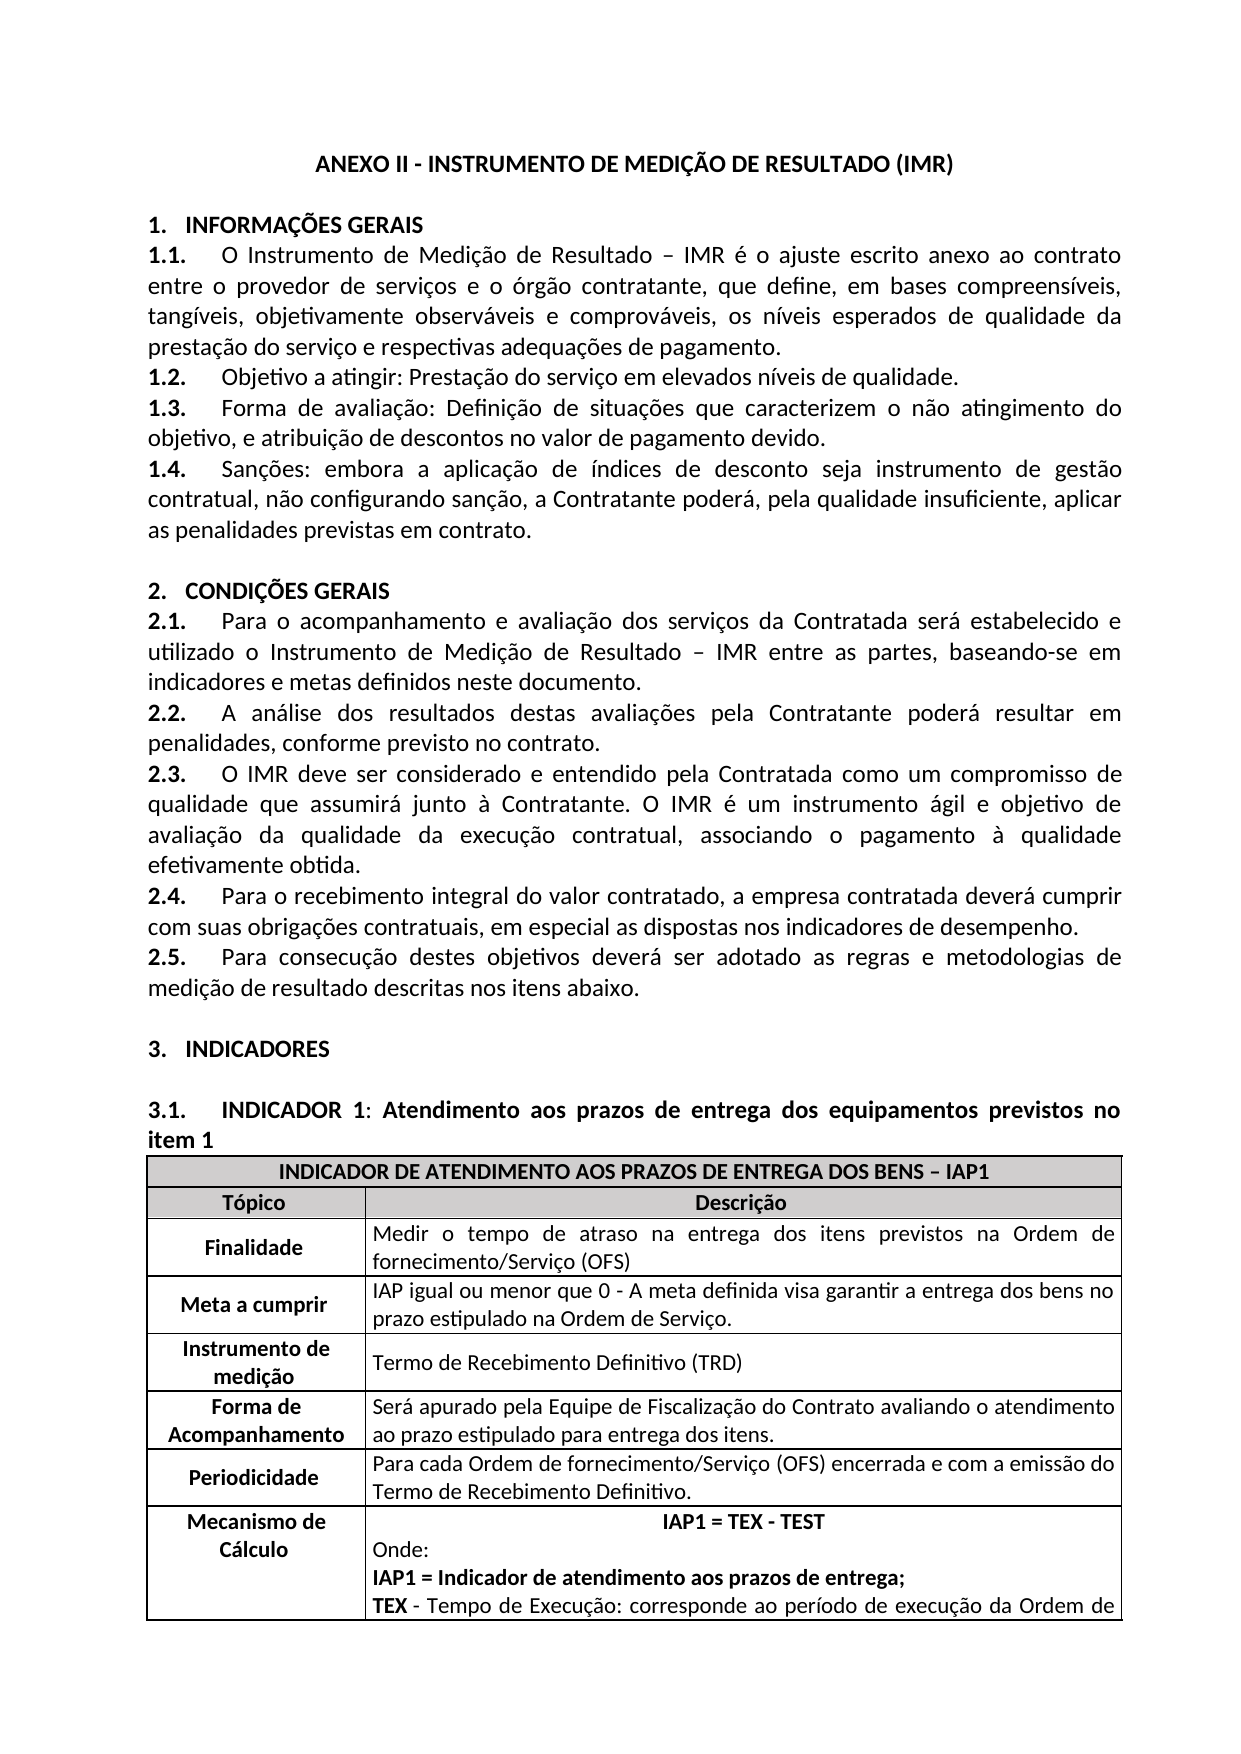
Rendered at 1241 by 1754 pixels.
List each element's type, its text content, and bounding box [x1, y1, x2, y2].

list Objetivo a atingir: Prestação do serviço em elevados níveis de qualidade. [148, 361, 1122, 392]
list INDICADORES [148, 1033, 1122, 1063]
list Para consecução destes objetivos deverá ser adotado as regras e metodologias de medição de resultado descritas nos itens abaixo. [148, 941, 1122, 1002]
list O Instrumento de Medição de Resultado – IMR é o ajuste escrito anexo ao contrato entre o provedor de serviços e o órgão contratante, que define, em bases compreensíveis, tangíveis, objetivamente observáveis e comprováveis, os níveis esperados de qualidade da prestação do serviço e respectivas adequações de pagamento. [148, 239, 1122, 361]
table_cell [366, 1507, 1121, 1619]
table_cell Termo de Recebimento Definitivo (TRD) [366, 1334, 1121, 1390]
table_cell IAP igual ou menor que 0 - A meta definida visa garantir a entrega dos bens no prazo estipulado na Ordem de Serviço. [366, 1277, 1121, 1333]
list A análise dos resultados destas avaliações pela Contratante poderá resultar em penalidades, conforme previsto no contrato. [148, 697, 1122, 758]
list Sanções: embora a aplicação de índices de desconto seja instrumento de gestão contratual, não configurando sanção, a Contratante poderá, pela qualidade insuficiente, aplicar as penalidades previstas em contrato. [148, 453, 1122, 544]
list Para o recebimento integral do valor contratado, a empresa contratada deverá cumprir com suas obrigações contratuais, em especial as dispostas nos indicadores de desempenho. [148, 880, 1122, 941]
table_cell Descrição [366, 1188, 1121, 1217]
table_cell Instrumento de medição [148, 1334, 365, 1390]
list INDICADOR 1: Atendimento aos prazos de entrega dos equipamentos previstos no item 1 [148, 1094, 1122, 1155]
list Forma de avaliação: Definição de situações que caracterizem o não atingimento do objetivo, e atribuição de descontos no valor de pagamento devido. [148, 392, 1122, 453]
list Para o acompanhamento e avaliação dos serviços da Contratada será estabelecido e utilizado o Instrumento de Medição de Resultado – IMR entre as partes, baseando-se em indicadores e metas definidos neste documento. [148, 606, 1122, 697]
table_cell Tópico [148, 1188, 365, 1217]
list CONDIÇÕES GERAIS [148, 575, 1122, 606]
table_cell Medir o tempo de atraso na entrega dos itens previstos na Ordem de fornecimento/Serviço (OFS) [366, 1219, 1121, 1275]
table_cell Será apurado pela Equipe de Fiscalização do Contrato avaliando o atendimento ao prazo estipulado para entrega dos itens. [366, 1392, 1121, 1448]
list INFORMAÇÕES GERAIS [148, 209, 1122, 239]
list O IMR deve ser considerado e entendido pela Contratada como um compromisso de qualidade que assumirá junto à Contratante. O IMR é um instrumento ágil e objetivo de avaliação da qualidade da execução contratual, associando o pagamento à qualidade efetivamente obtida. [148, 758, 1122, 880]
table_header INDICADOR DE ATENDIMENTO AOS PRAZOS DE ENTREGA DOS BENS – IAP1 [148, 1157, 1121, 1186]
table_cell Para cada Ordem de fornecimento/Serviço (OFS) encerrada e com a emissão do Termo de Recebimento Definitivo. [366, 1450, 1121, 1505]
table_cell Meta a cumprir [148, 1277, 365, 1333]
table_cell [148, 1507, 365, 1619]
table_cell Finalidade [148, 1219, 365, 1275]
table_cell Forma de Acompanhamento [148, 1392, 365, 1448]
text ANEXO II - INSTRUMENTO DE MEDIÇÃO DE RESULTADO (IMR) [148, 148, 1122, 178]
table_cell Periodicidade [148, 1450, 365, 1505]
